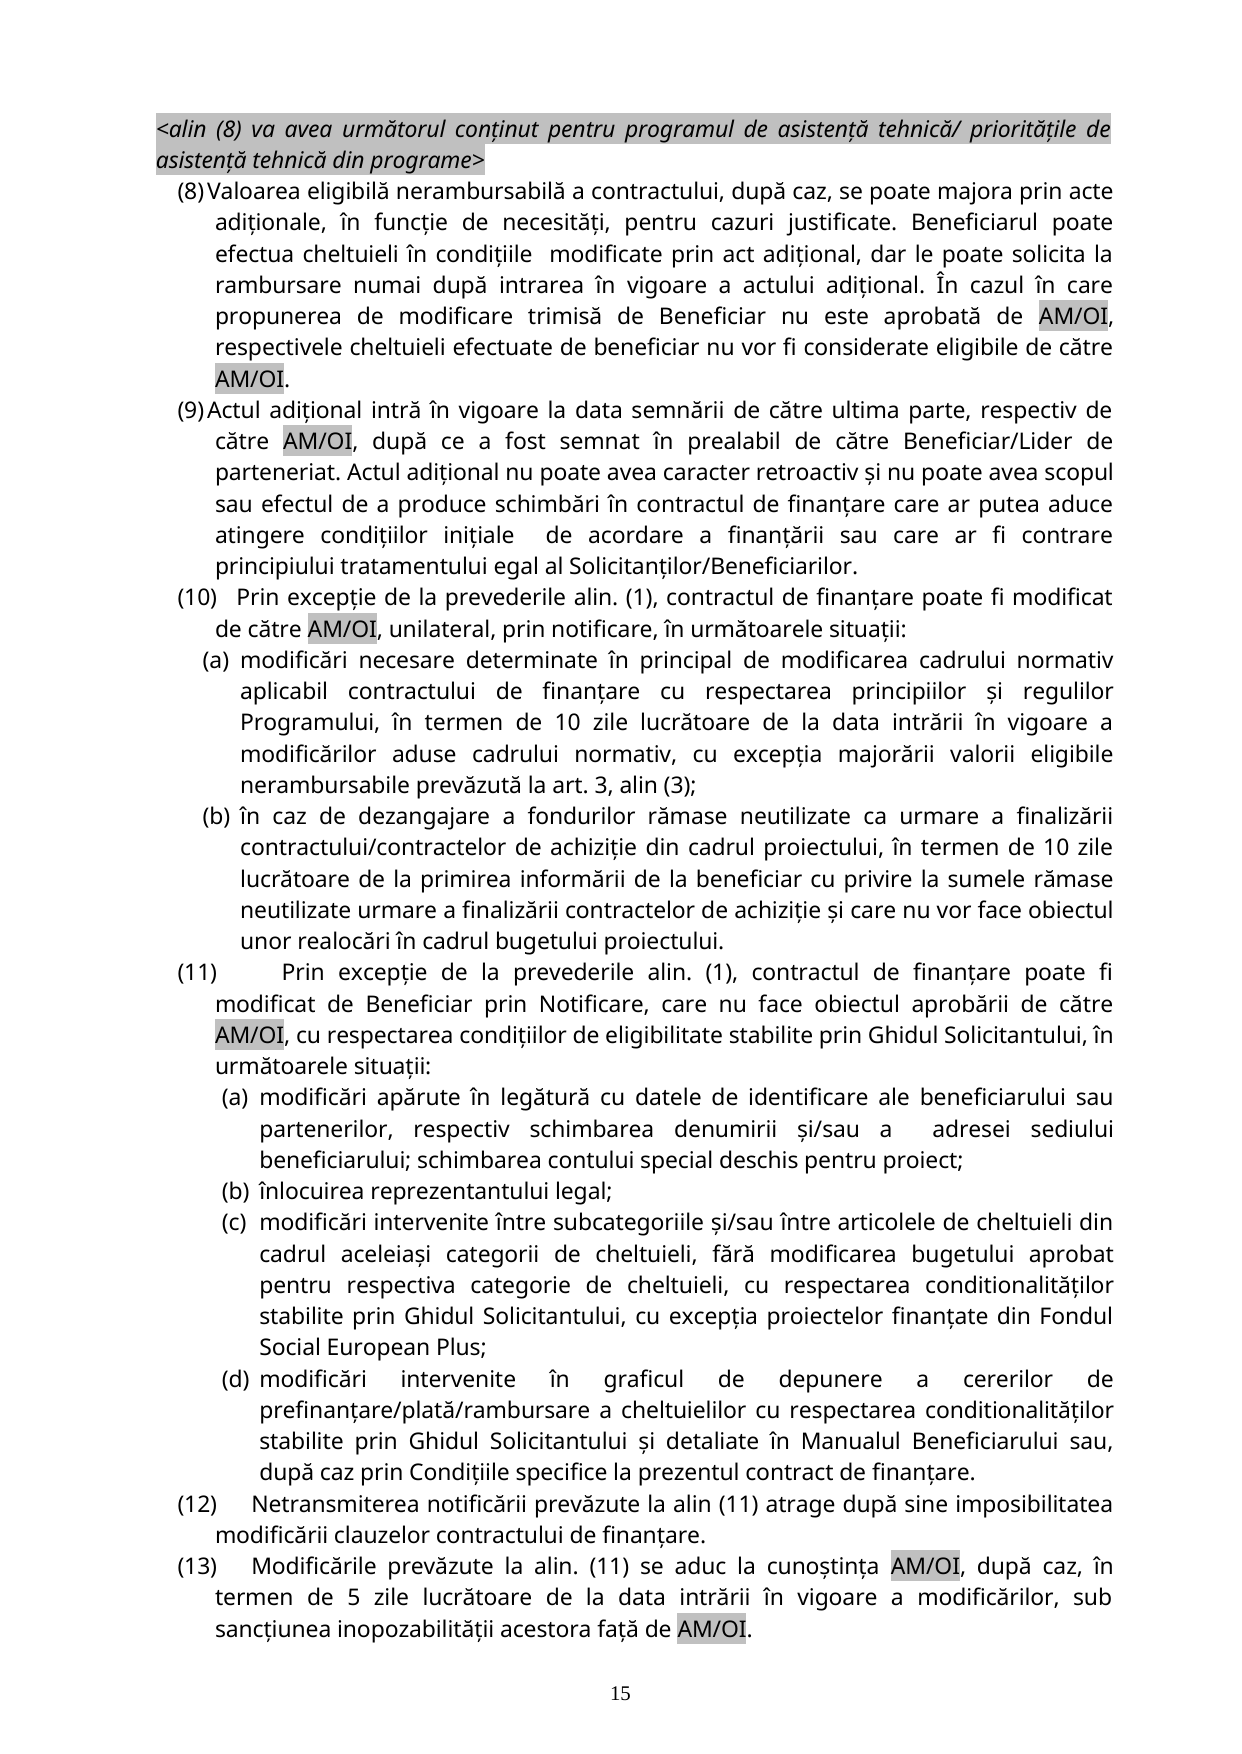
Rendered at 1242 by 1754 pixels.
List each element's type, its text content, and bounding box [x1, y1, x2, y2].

list modificări intervenite între subcategoriile și/sau între articolele de cheltuieli din cadrul aceleiași categorii de cheltuieli, fără modificarea bugetului aprobat pentru respectiva categorie de cheltuieli, cu respectarea conditionalităților stabilite prin Ghidul Solicitantului, cu excepția proiectelor finanțate din Fondul Social European Plus; [222, 1206, 1114, 1362]
list modificări apărute în legătură cu datele de identificare ale beneficiarului sau partenerilor, respectiv schimbarea denumirii și/sau a adresei sediului beneficiarului; schimbarea contului special deschis pentru proiect; [222, 1081, 1114, 1175]
list Prin excepție de la prevederile alin. (1), contractul de finanțare poate fi modificat de către AM/OI, unilateral, prin notificare, în următoarele situații: [177, 581, 1114, 644]
list Netransmiterea notificării prevăzute la alin (11) atrage după sine imposibilitatea modificării clauzelor contractului de finanțare. [177, 1487, 1114, 1550]
list înlocuirea reprezentantului legal; [222, 1175, 1114, 1206]
list modificări intervenite în graficul de depunere a cererilor de prefinanțare/plată/rambursare a cheltuielilor cu respectarea conditionalităților stabilite prin Ghidul Solicitantului și detaliate în Manualul Beneficiarului sau, după caz prin Condițiile specifice la prezentul contract de finanțare. [222, 1362, 1114, 1487]
list Actul adițional intră în vigoare la data semnării de către ultima parte, respectiv de către AM/OI, după ce a fost semnat în prealabil de către Beneficiar/Lider de parteneriat. Actul adițional nu poate avea caracter retroactiv și nu poate avea scopul sau efectul de a produce schimbări în contractul de finanțare care ar putea aduce atingere condițiilor inițiale de acordare a finanțării sau care ar fi contrare principiului tratamentului egal al Solicitanților/Beneficiarilor. [177, 394, 1114, 581]
list Valoarea eligibilă nerambursabilă a contractului, după caz, se poate majora prin acte adiționale, în funcție de necesități, pentru cazuri justificate. Beneficiarul poate efectua cheltuieli în condițiile modificate prin act adițional, dar le poate solicita la rambursare numai după intrarea în vigoare a actului adițional. În cazul în care propunerea de modificare trimisă de Beneficiar nu este aprobată de AM/OI, respectivele cheltuieli efectuate de beneficiar nu vor fi considerate eligibile de către AM/OI. [177, 175, 1114, 394]
list Modificările prevăzute la alin. (11) se aduc la cunoștința AM/OI, după caz, în termen de 5 zile lucrătoare de la data intrării în vigoare a modificărilor, sub sancțiunea inopozabilității acestora față de AM/OI. [177, 1550, 1114, 1644]
list Prin excepție de la prevederile alin. (1), contractul de finanțare poate fi modificat de Beneficiar prin Notificare, care nu face obiectul aprobării de către AM/OI, cu respectarea condițiilor de eligibilitate stabilite prin Ghidul Solicitantului, în următoarele situații: [177, 956, 1114, 1081]
list în caz de dezangajare a fondurilor rămase neutilizate ca urmare a finalizării contractului/contractelor de achiziție din cadrul proiectului, în termen de 10 zile lucrătoare de la primirea informării de la beneficiar cu privire la sumele rămase neutilizate urmare a finalizării contractelor de achiziție și care nu vor face obiectul unor realocări în cadrul bugetului proiectului. [202, 800, 1114, 956]
list modificări necesare determinate în principal de modificarea cadrului normativ aplicabil contractului de finanțare cu respectarea principiilor și regulilor Programului, în termen de 10 zile lucrătoare de la data intrării în vigoare a modificărilor aduse cadrului normativ, cu excepția majorării valorii eligibile nerambursabile prevăzută la art. 3, alin (3); [202, 644, 1114, 800]
text <alin (8) va avea următorul conținut pentru programul de asistență tehnică/ prioritățile de asistență tehnică din programe> [156, 112, 1114, 175]
